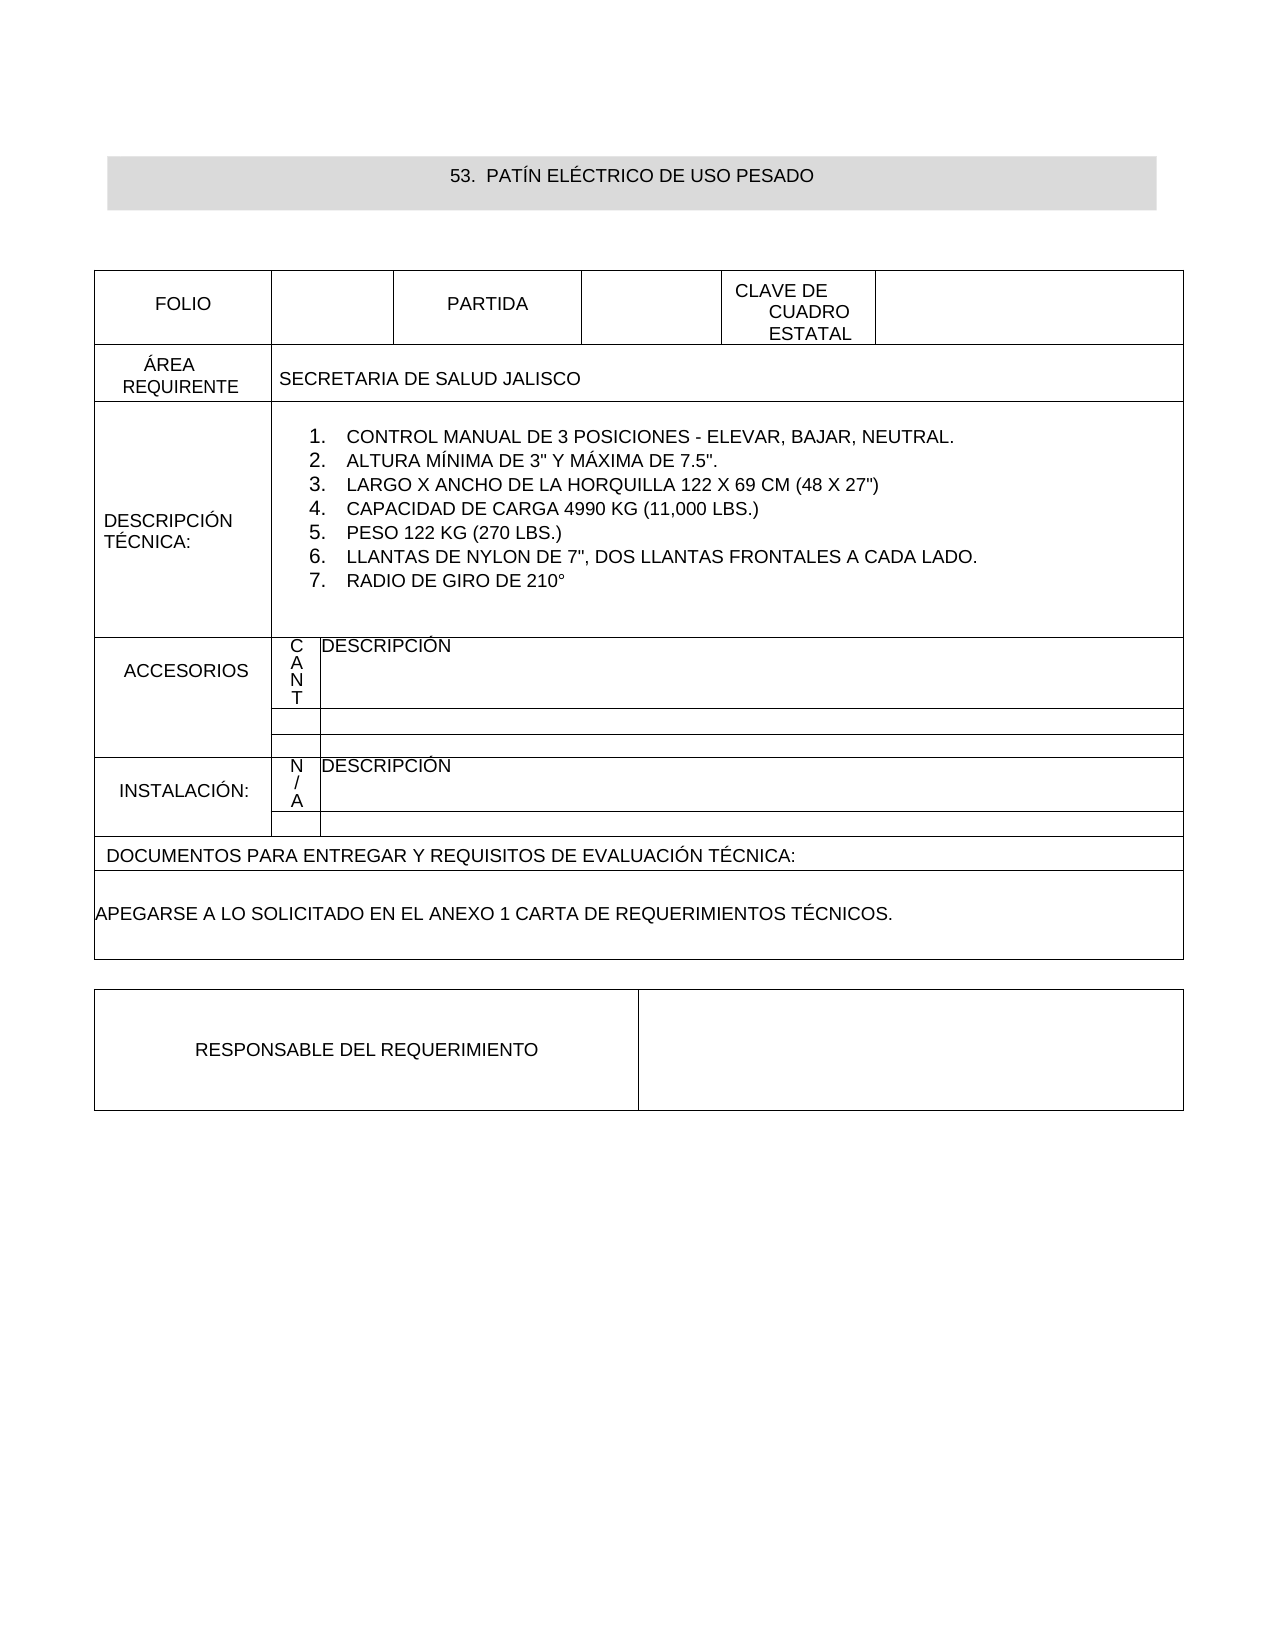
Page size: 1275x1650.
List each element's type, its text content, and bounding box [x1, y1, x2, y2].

table_cell DESCRIPCIÓN [321, 638, 1183, 708]
table_cell INSTALACIÓN: [95, 758, 271, 836]
table_cell SECRETARIA DE SALUD JALISCO [272, 345, 1183, 401]
table_cell APEGARSE A LO SOLICITADO EN EL ANEXO 1 CARTA DE REQUERIMIENTOS TÉCNICOS. [95, 871, 1183, 959]
table_header [582, 271, 721, 344]
table_cell [321, 735, 1183, 757]
table_cell [272, 709, 320, 734]
table_cell DESCRIPCIÓN TÉCNICA: [95, 402, 271, 637]
table_cell [321, 709, 1183, 734]
table_header FOLIO [95, 271, 271, 344]
table_header CLAVE DE CUADRO ESTATAL [722, 271, 875, 344]
table_cell ACCESORIOS [95, 638, 271, 757]
table_cell DOCUMENTOS PARA ENTREGAR Y REQUISITOS DE EVALUACIÓN TÉCNICA: [95, 837, 1183, 870]
table_header [272, 271, 393, 344]
table_cell [321, 812, 1183, 836]
table_cell [272, 735, 320, 757]
table_header RESPONSABLE DEL REQUERIMIENTO [95, 990, 638, 1110]
table_cell CONTROL MANUAL DE 3 POSICIONES - ELEVAR, BAJAR, NEUTRAL. ALTURA MÍNIMA DE 3" Y MÁXIMA DE 7.5". LARGO X ANCHO DE LA HORQUILLA 122 X 69 CM (48 X 27") CAPACIDAD DE CARGA 4990 KG (11,000 LBS.) PESO 122 KG (270 LBS.) LLANTAS DE NYLON DE 7", DOS LLANTAS FRONTALES A CADA LADO. RADIO DE GIRO DE 210° [272, 402, 1183, 637]
table_header [639, 990, 1183, 1110]
table_header PARTIDA [394, 271, 581, 344]
table_cell CANT [272, 638, 320, 708]
table_cell ÁREA REQUIRENTE [95, 345, 271, 401]
table_cell [272, 812, 320, 836]
table_header [876, 271, 1183, 344]
table_cell N/A [272, 758, 320, 811]
table_cell DESCRIPCIÓN [321, 758, 1183, 811]
